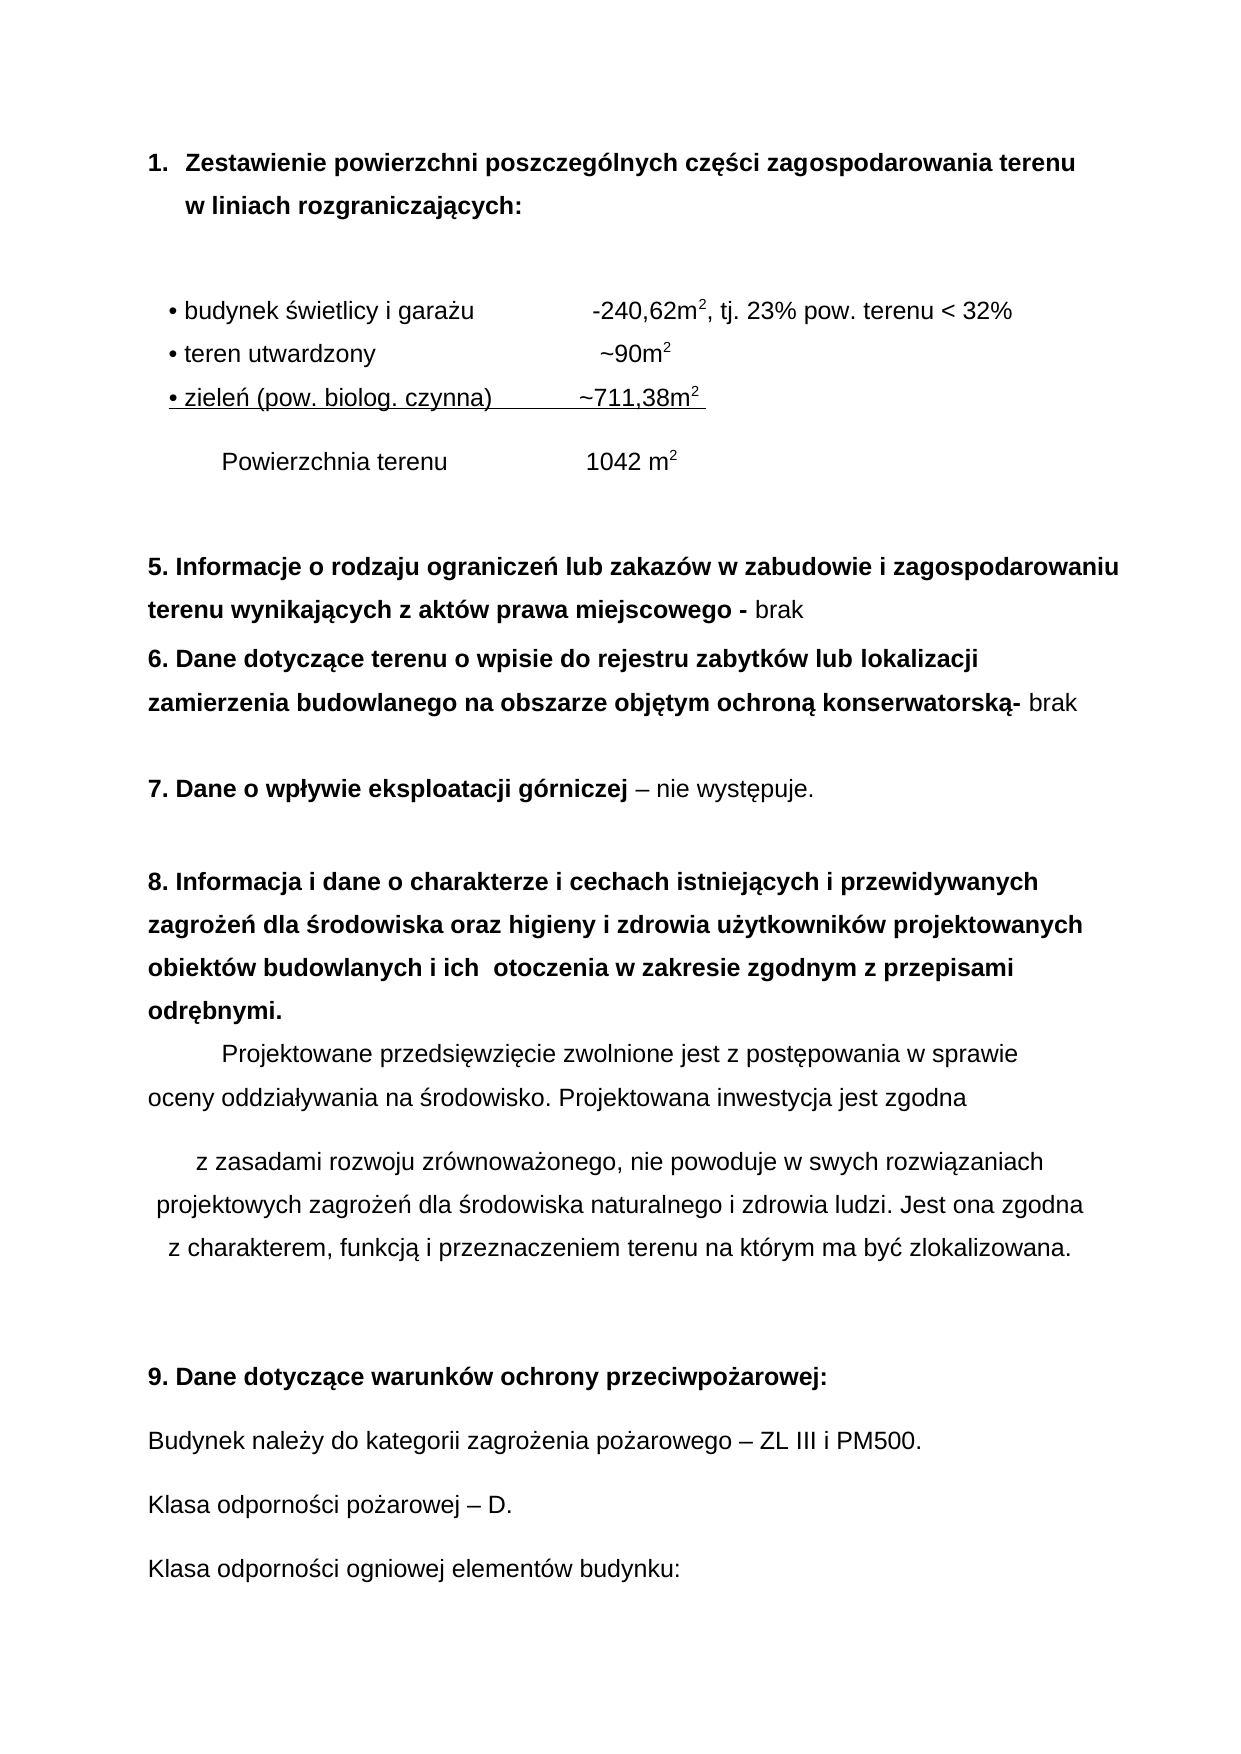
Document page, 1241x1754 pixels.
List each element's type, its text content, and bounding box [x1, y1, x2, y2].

list 5. Informacje o rodzaju ograniczeń lub zakazów w zabudowie i zagospodarowaniu terenu wynikających z aktów prawa miejscowego - brak [148, 552, 1152, 624]
text Budynek należy do kategorii zagrożenia pożarowego – ZL III i PM500. [148, 1426, 1093, 1455]
text Klasa odporności ogniowej elementów budynku: [148, 1554, 1093, 1583]
text 6. Dane dotyczące terenu o wpisie do rejestru zabytków lub lokalizacji zamierzenia budowlanego na obszarze objętym ochroną konserwatorską- brak [148, 644, 1093, 716]
text 9. Dane dotyczące warunków ochrony przeciwpożarowej: [148, 1362, 1093, 1391]
text Projektowane przedsięwzięcie zwolnione jest z postępowania w sprawie oceny oddziaływania na środowisko. Projektowana inwestycja jest zgodna [148, 1039, 1093, 1111]
subtitle 8. Informacja i dane o charakterze i cechach istniejących i przewidywanych zagrożeń dla środowiska oraz higieny i zdrowia użytkowników projektowanych obiektów budowlanych i ich otoczenia w zakresie zgodnym z przepisami odrębnymi. [148, 867, 1093, 1025]
text Klasa odporności pożarowej – D. [148, 1490, 1093, 1519]
text 7. Dane o wpływie eksploatacji górniczej – nie występuje. [148, 731, 1093, 803]
text z zasadami rozwoju zrównoważonego, nie powoduje w swych rozwiązaniach projektowych zagrożeń dla środowiska naturalnego i zdrowia ludzi. Jest ona zgodna z charakterem, funkcją i przeznaczeniem terenu na którym ma być zlokalizowana. [148, 1147, 1093, 1262]
text • budynek świetlicy i garażu -240,62m2, tj. 23% pow. terenu < 32% • teren utwardzony ~90m2 • zieleń (pow. biolog. czynna) ~711,38m2 [148, 296, 1167, 411]
text Powierzchnia terenu 1042 m2 [148, 446, 1167, 517]
list Zestawienie powierzchni poszczególnych części zagospodarowania terenu w liniach rozgraniczających: [148, 148, 1093, 261]
